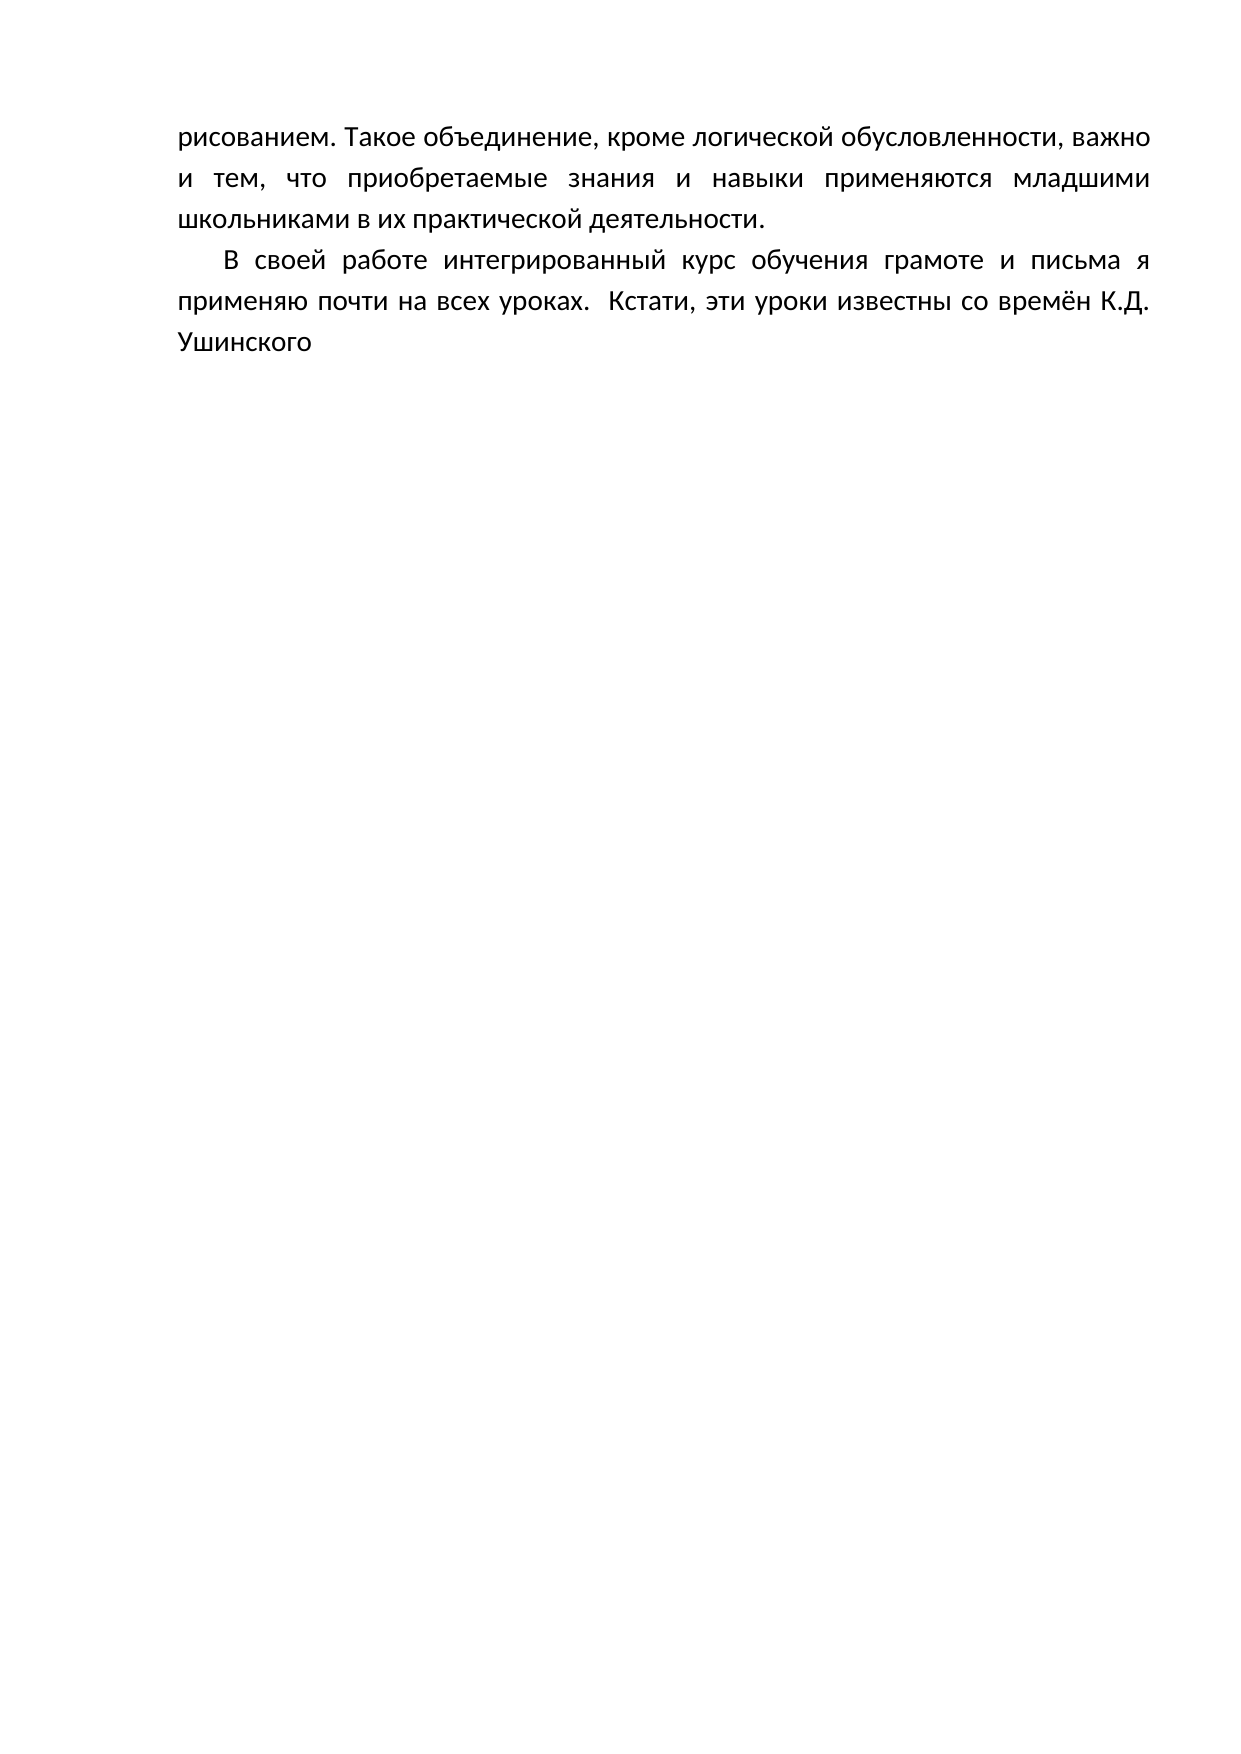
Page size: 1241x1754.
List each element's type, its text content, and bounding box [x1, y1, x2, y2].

text В своей работе интегрированный курс обучения грамоте и письма я применяю почти на всех уроках. Кстати, эти уроки известны со времён К.Д. Ушинского [177, 241, 1152, 358]
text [177, 118, 1152, 236]
